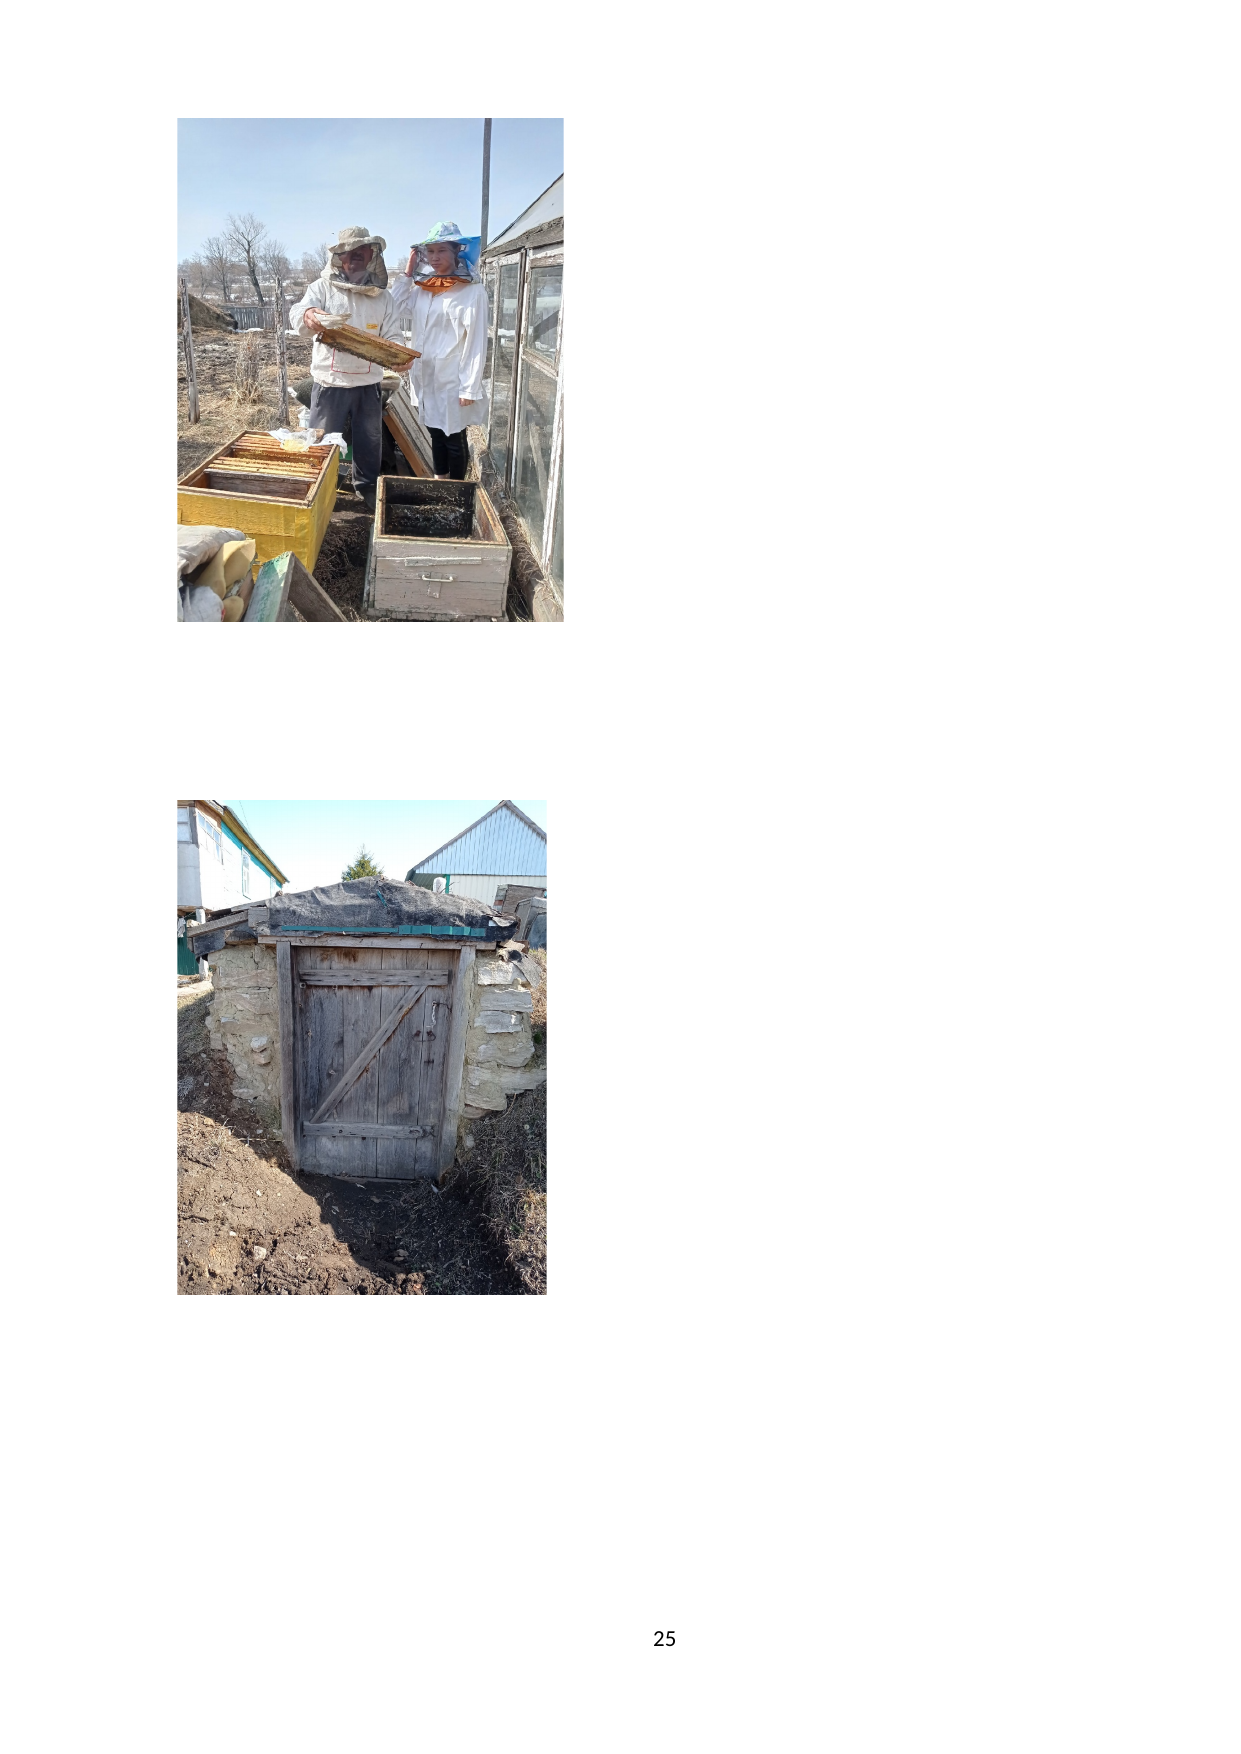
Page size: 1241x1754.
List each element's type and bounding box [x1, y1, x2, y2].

picture [177, 118, 564, 622]
picture [177, 800, 547, 1295]
